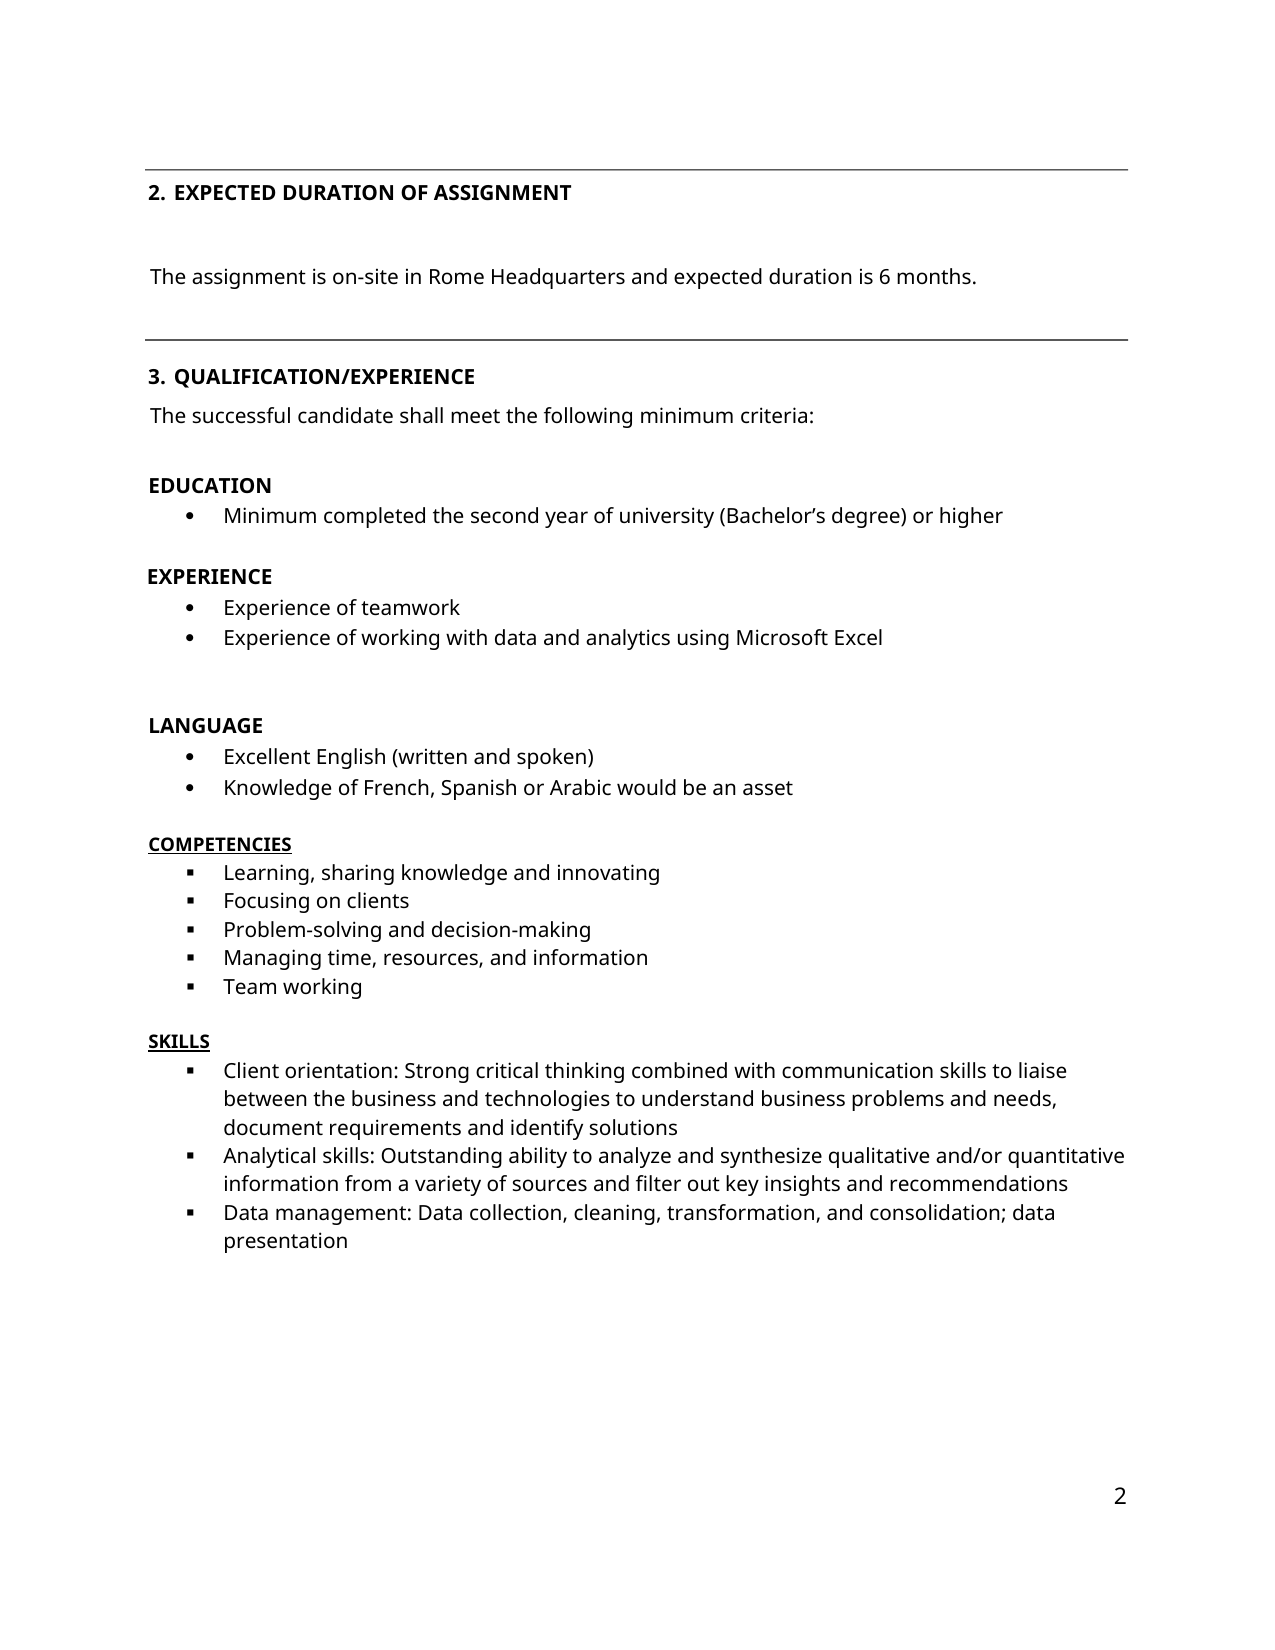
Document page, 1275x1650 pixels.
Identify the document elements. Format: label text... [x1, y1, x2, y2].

text The assignment is on-site in Rome Headquarters and expected duration is 6 months. [150, 262, 1148, 291]
subtitle EDUCATION [148, 471, 1148, 499]
text The successful candidate shall meet the following minimum criteria: [150, 401, 1148, 429]
list Data management: Data collection, cleaning, transformation, and consolidation; data presentation [185, 1198, 1148, 1255]
text COMPETENCIES [148, 831, 1148, 857]
list Excellent English (written and spoken) [186, 744, 1148, 770]
subtitle LANGUAGE [148, 714, 1148, 739]
subtitle EXPECTED DURATION OF ASSIGNMENT [148, 142, 1148, 206]
list Client orientation: Strong critical thinking combined with communication skills to liaise between the business and technologies to understand business problems and needs, document requirements and identify solutions [185, 1056, 1148, 1141]
list Knowledge of French, Spanish or Arabic would be an asset [186, 775, 1148, 800]
list Managing time, resources, and information [186, 943, 1124, 972]
list Focusing on clients [186, 886, 1124, 915]
list Analytical skills: Outstanding ability to analyze and synthesize qualitative and/or quantitative information from a variety of sources and filter out key insights and recommendations [185, 1141, 1148, 1198]
text SKILLS [148, 1029, 1148, 1054]
list Problem-solving and decision-making [186, 915, 1124, 943]
list Team working [186, 972, 1124, 1000]
list Minimum completed the second year of university (Bachelor’s degree) or higher [186, 501, 1125, 529]
list Learning, sharing knowledge and innovating [185, 858, 1148, 886]
subtitle EXPERIENCE [136, 562, 1125, 591]
subtitle QUALIFICATION/EXPERIENCE [148, 312, 1148, 391]
list Experience of working with data and analytics using Microsoft Excel [186, 623, 1124, 651]
list Experience of teamwork [186, 593, 1124, 621]
